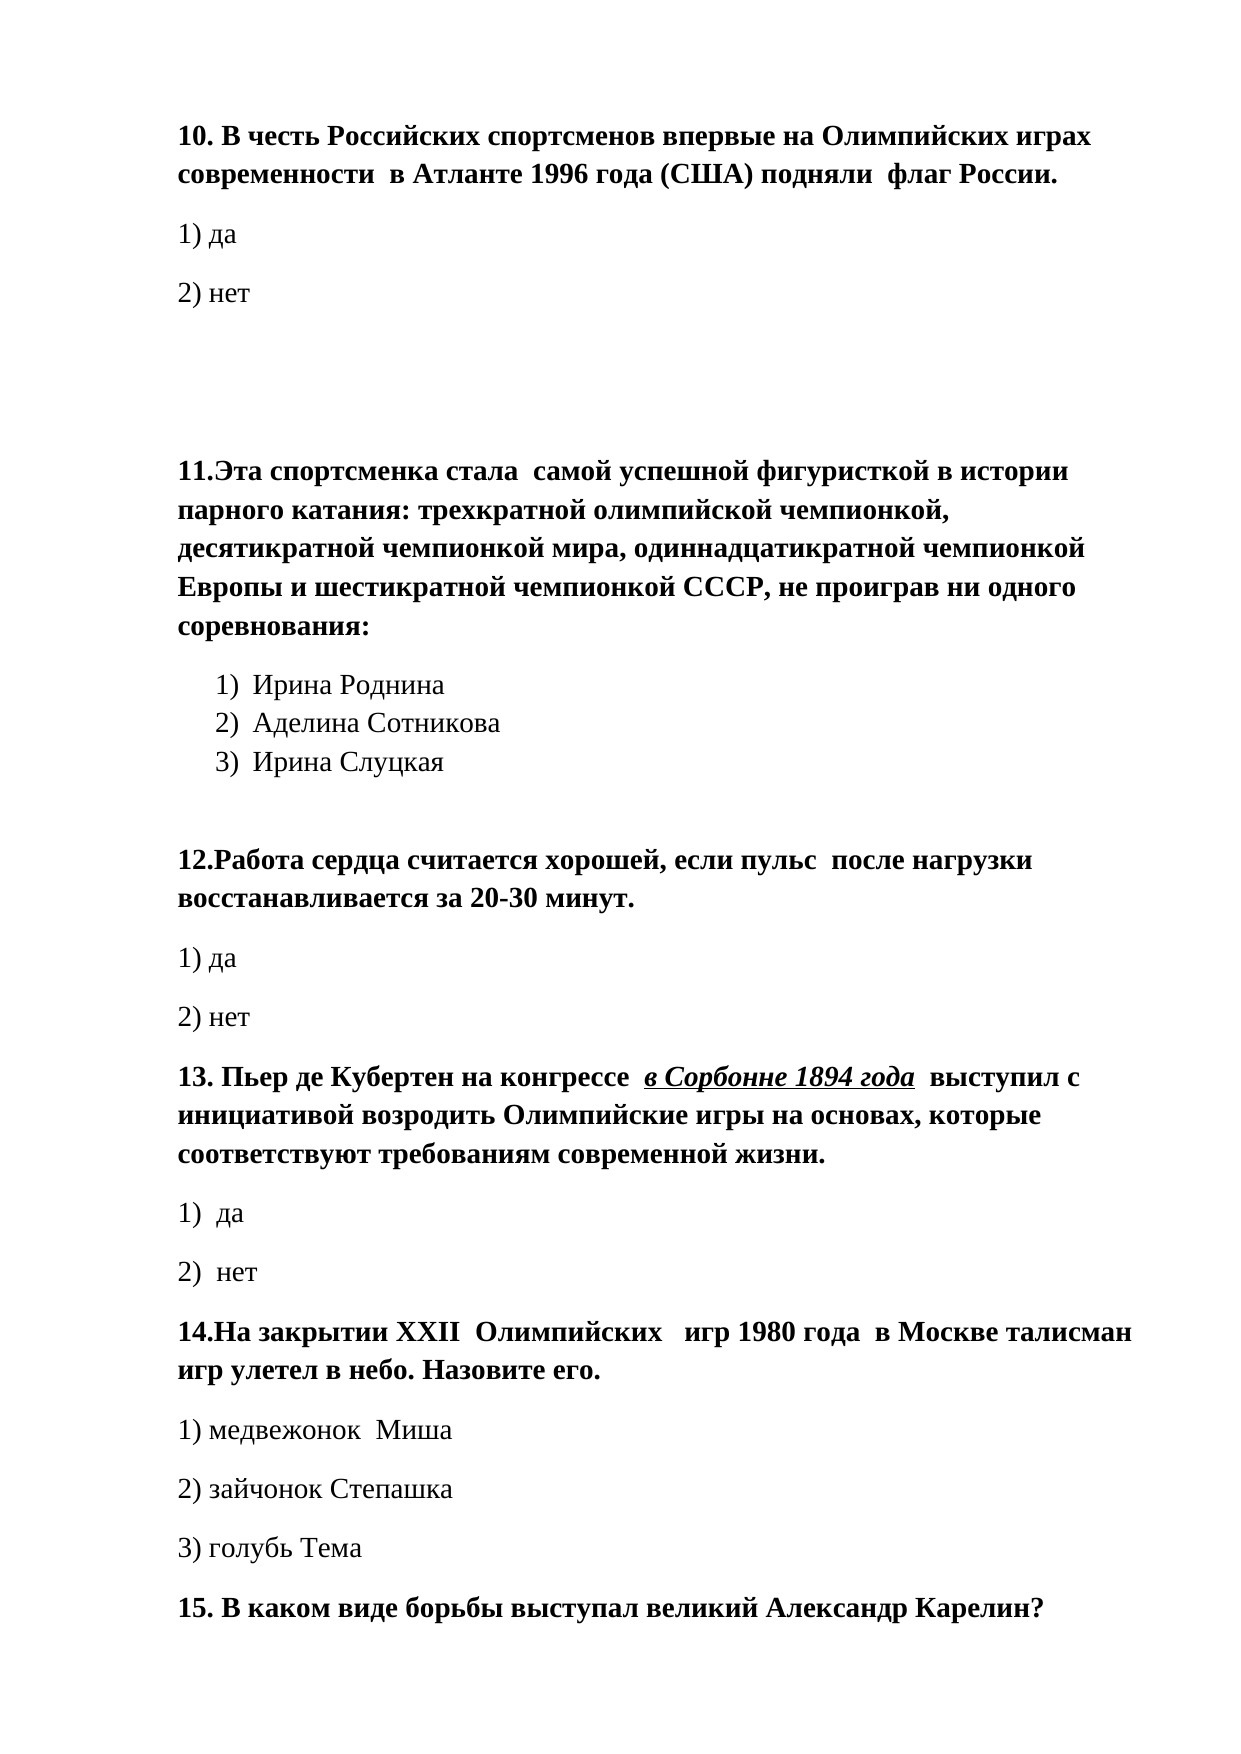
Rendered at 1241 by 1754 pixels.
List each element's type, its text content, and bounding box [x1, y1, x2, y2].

text 15. В каком виде борьбы выступал великий Александр Карелин? [177, 1590, 1152, 1623]
list Ирина Роднина [215, 667, 1152, 701]
text 2) зайчонок Степашка [177, 1471, 1152, 1505]
text 1) медвежонок Миша [177, 1412, 1152, 1445]
text 3) голубь Тема [177, 1531, 1152, 1564]
text 12.Работа сердца считается хорошей, если пульс после нагрузки восстанавливается за 20-30 минут. [177, 842, 1152, 914]
list Аделина Сотникова [215, 706, 1152, 739]
text 13. Пьер де Кубертен на конгрессе в Сорбонне 1894 года выступил с инициативой возродить Олимпийские игры на основах, которые соответствуют требованиям современной жизни. [177, 1059, 1152, 1169]
text 2) нет [177, 275, 1152, 309]
text 1) да [177, 940, 1152, 973]
text 2) нет [177, 999, 1152, 1033]
text 2) нет [177, 1254, 1152, 1288]
text 1) да [177, 1195, 1152, 1229]
text 11.Эта спортсменка стала самой успешной фигуристкой в истории парного катания: трехкратной олимпийской чемпионкой, десятикратной чемпионкой мира, одиннадцатикратной чемпионкой Европы и шестикратной чемпионкой СССР, не проиграв ни одного соревнования: [177, 453, 1152, 641]
list Ирина Слуцкая [215, 744, 1152, 778]
text 10. В честь Российских спортсменов впервые на Олимпийских играх современности в Атланте 1996 года (США) подняли флаг России. [177, 118, 1152, 190]
text 1) да [177, 216, 1152, 249]
text 14.На закрытии XXII Олимпийских игр 1980 года в Москве талисман игр улетел в небо. Назовите его. [177, 1314, 1152, 1386]
